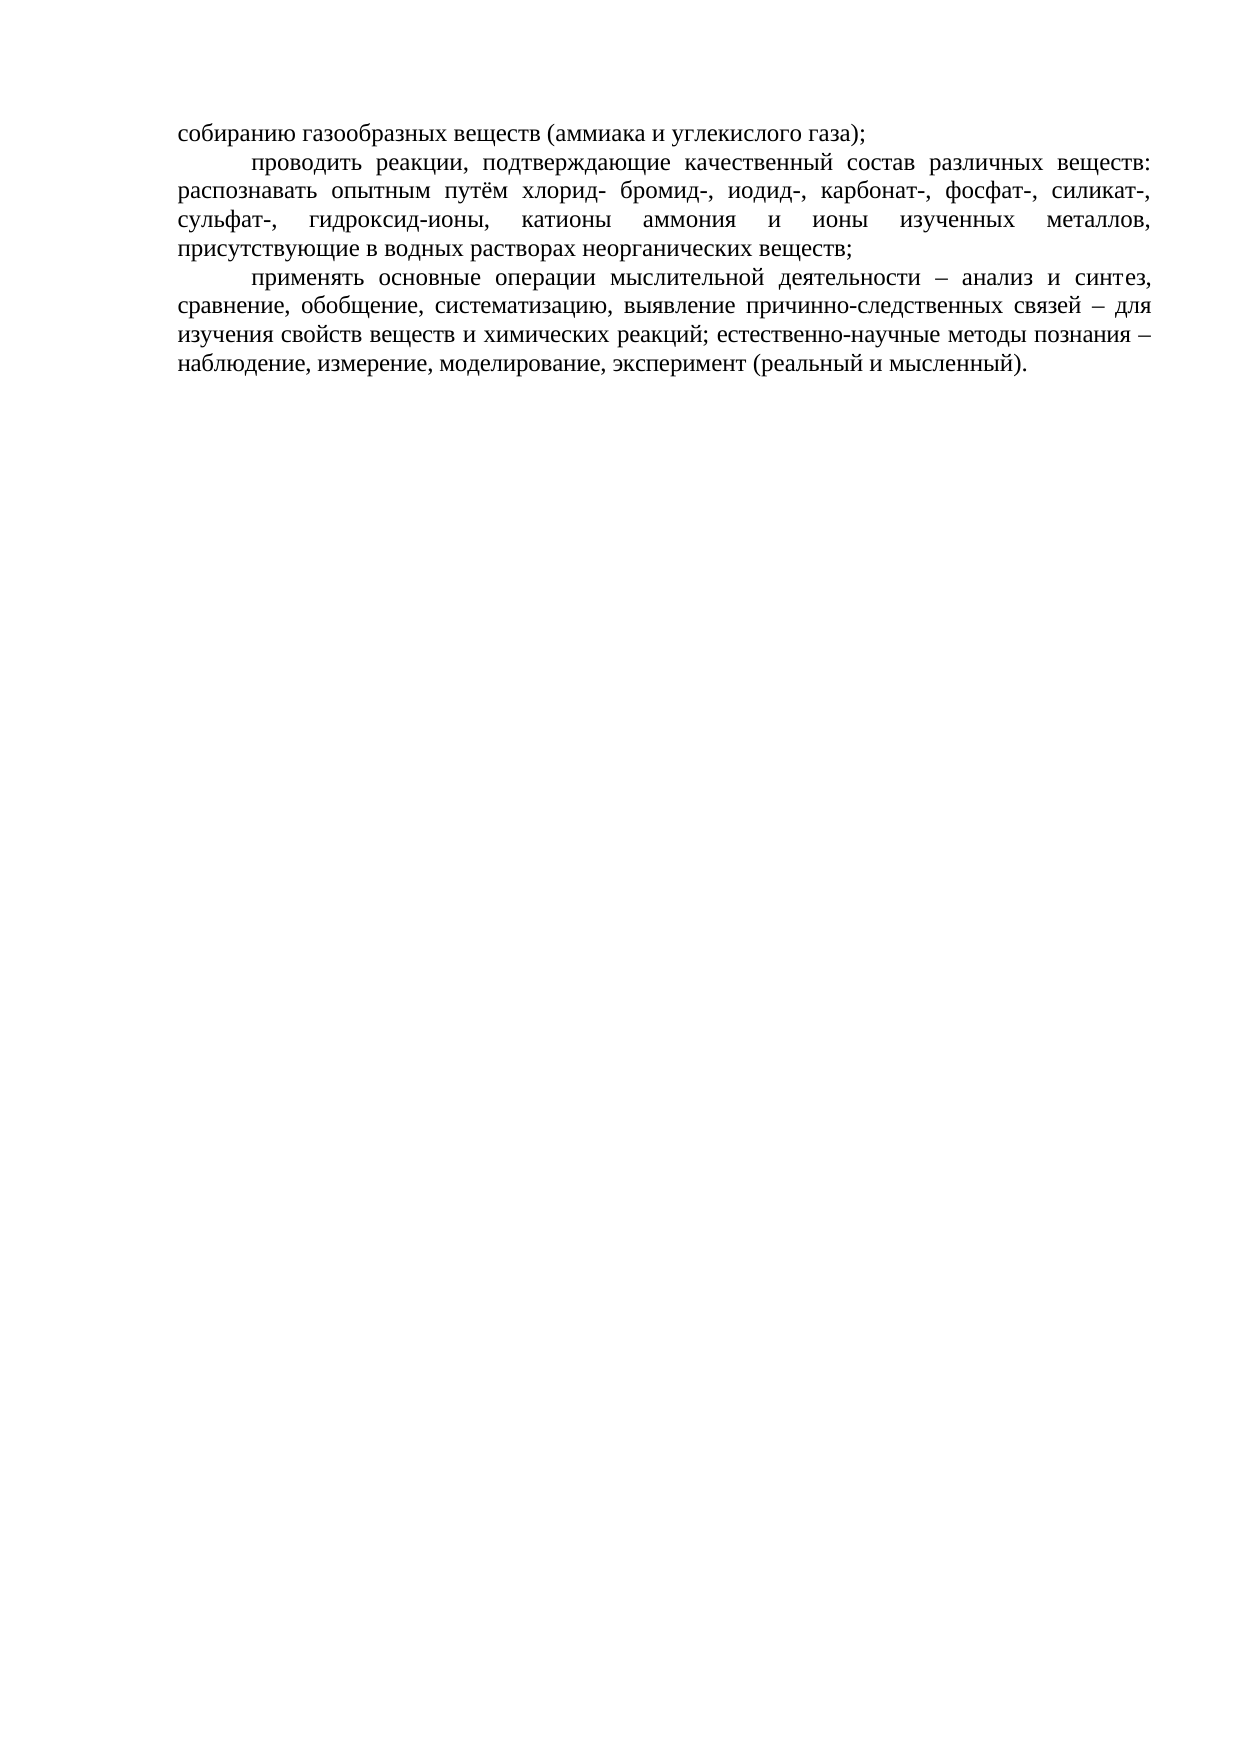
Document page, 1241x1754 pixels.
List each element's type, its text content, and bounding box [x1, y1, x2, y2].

text проводить реакции, подтверждающие качественный состав различных веществ: распознавать опытным путём хлорид- бромид-, иодид-, карбонат-, фосфат-, силикат-, сульфат-, гидроксид-ионы, катионы аммония и ионы изученных металлов, присутствующие в водных растворах неорганических веществ; [177, 147, 1152, 262]
text применять основные операции мыслительной деятельности – анализ и синтез, сравнение, обобщение, систематизацию, выявление причинно-следственных связей – для изучения свойств веществ и химических реакций; естественно-научные методы познания – наблюдение, измерение, моделирование, эксперимент (реальный и мысленный). [177, 262, 1152, 377]
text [177, 118, 1152, 147]
